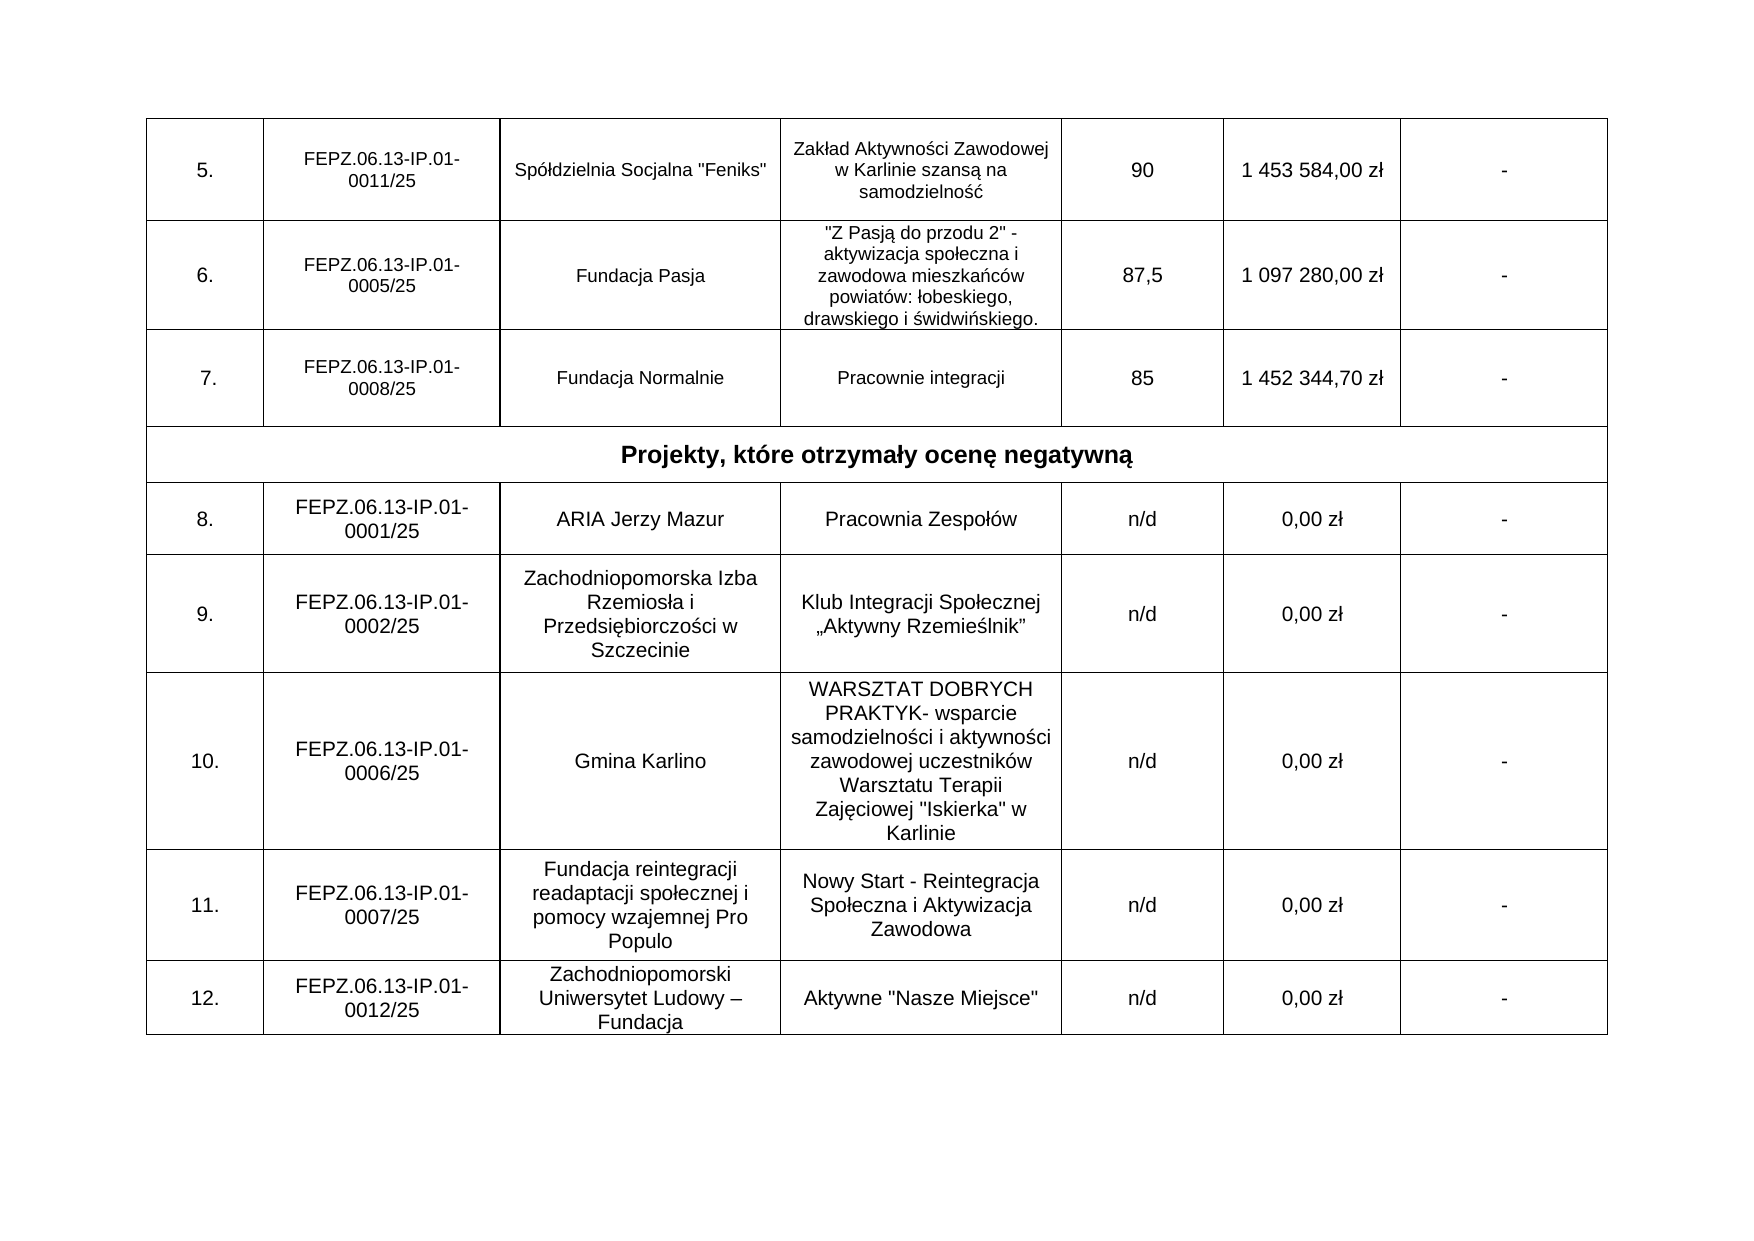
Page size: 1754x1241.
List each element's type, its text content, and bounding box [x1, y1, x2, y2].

table_cell - [1401, 221, 1607, 329]
table_cell 11. [147, 850, 263, 960]
table_cell 0,00 zł [1224, 483, 1400, 554]
table_cell Nowy Start - Reintegracja Społeczna i Aktywizacja Zawodowa [781, 850, 1061, 960]
table_cell FEPZ.06.13-IP.01-0006/25 [264, 673, 499, 848]
table_cell n/d [1062, 483, 1223, 554]
table_cell 0,00 zł [1224, 850, 1400, 960]
table_cell 0,00 zł [1224, 555, 1400, 672]
table_cell 5. [147, 119, 263, 220]
table_cell 7. [147, 330, 263, 426]
table_cell FEPZ.06.13-IP.01-0008/25 [264, 330, 499, 426]
table_cell - [1401, 330, 1607, 426]
table_cell Zachodniopomorska Izba Rzemiosła i Przedsiębiorczości w Szczecinie [501, 555, 780, 672]
table_cell 90 [1062, 119, 1223, 220]
table_cell - [1401, 483, 1607, 554]
table_cell n/d [1062, 673, 1223, 848]
table_cell FEPZ.06.13-IP.01-0001/25 [264, 483, 499, 554]
table_cell 0,00 zł [1224, 673, 1400, 848]
table_cell Aktywne "Nasze Miejsce" [781, 961, 1061, 1034]
table_cell Zachodniopomorski Uniwersytet Ludowy – Fundacja [501, 961, 780, 1034]
table_cell 9. [147, 555, 263, 672]
table_cell n/d [1062, 555, 1223, 672]
table_cell - [1401, 673, 1607, 848]
table_cell - [1401, 961, 1607, 1034]
table_cell 6. [147, 221, 263, 329]
table_cell 1 097 280,00 zł [1224, 221, 1400, 329]
table_cell ARIA Jerzy Mazur [501, 483, 780, 554]
table_cell Gmina Karlino [501, 673, 780, 848]
table_cell FEPZ.06.13-IP.01-0012/25 [264, 961, 499, 1034]
table_cell - [1401, 850, 1607, 960]
table_cell FEPZ.06.13-IP.01-0007/25 [264, 850, 499, 960]
table_cell FEPZ.06.13-IP.01-0002/25 [264, 555, 499, 672]
table_cell WARSZTAT DOBRYCH PRAKTYK- wsparcie samodzielności i aktywności zawodowej uczestników Warsztatu Terapii Zajęciowej "Iskierka" w Karlinie [781, 673, 1061, 848]
table_cell FEPZ.06.13-IP.01-0011/25 [264, 119, 499, 220]
table_cell Spółdzielnia Socjalna "Feniks" [501, 119, 780, 220]
table_cell 1 452 344,70 zł [1224, 330, 1400, 426]
table_cell 87,5 [1062, 221, 1223, 329]
table_cell 8. [147, 483, 263, 554]
table_cell Pracownie integracji [781, 330, 1061, 426]
table_cell 1 453 584,00 zł [1224, 119, 1400, 220]
table_cell 85 [1062, 330, 1223, 426]
table_cell FEPZ.06.13-IP.01-0005/25 [264, 221, 499, 329]
table_cell 12. [147, 961, 263, 1034]
table_cell - [1401, 119, 1607, 220]
table_cell Projekty, które otrzymały ocenę negatywną [147, 427, 1607, 482]
table_cell n/d [1062, 850, 1223, 960]
table_cell Zakład Aktywności Zawodowej w Karlinie szansą na samodzielność [781, 119, 1061, 220]
table_cell Pracownia Zespołów [781, 483, 1061, 554]
table_cell 0,00 zł [1224, 961, 1400, 1034]
table_cell Fundacja Pasja [501, 221, 780, 329]
table_cell 10. [147, 673, 263, 848]
table_cell "Z Pasją do przodu 2" - aktywizacja społeczna i zawodowa mieszkańców powiatów: łobeskiego, drawskiego i świdwińskiego. [781, 221, 1061, 329]
table_cell Klub Integracji Społecznej „Aktywny Rzemieślnik” [781, 555, 1061, 672]
table_cell - [1401, 555, 1607, 672]
table_cell n/d [1062, 961, 1223, 1034]
table_cell Fundacja reintegracji readaptacji społecznej i pomocy wzajemnej Pro Populo [501, 850, 780, 960]
table_cell Fundacja Normalnie [501, 330, 780, 426]
